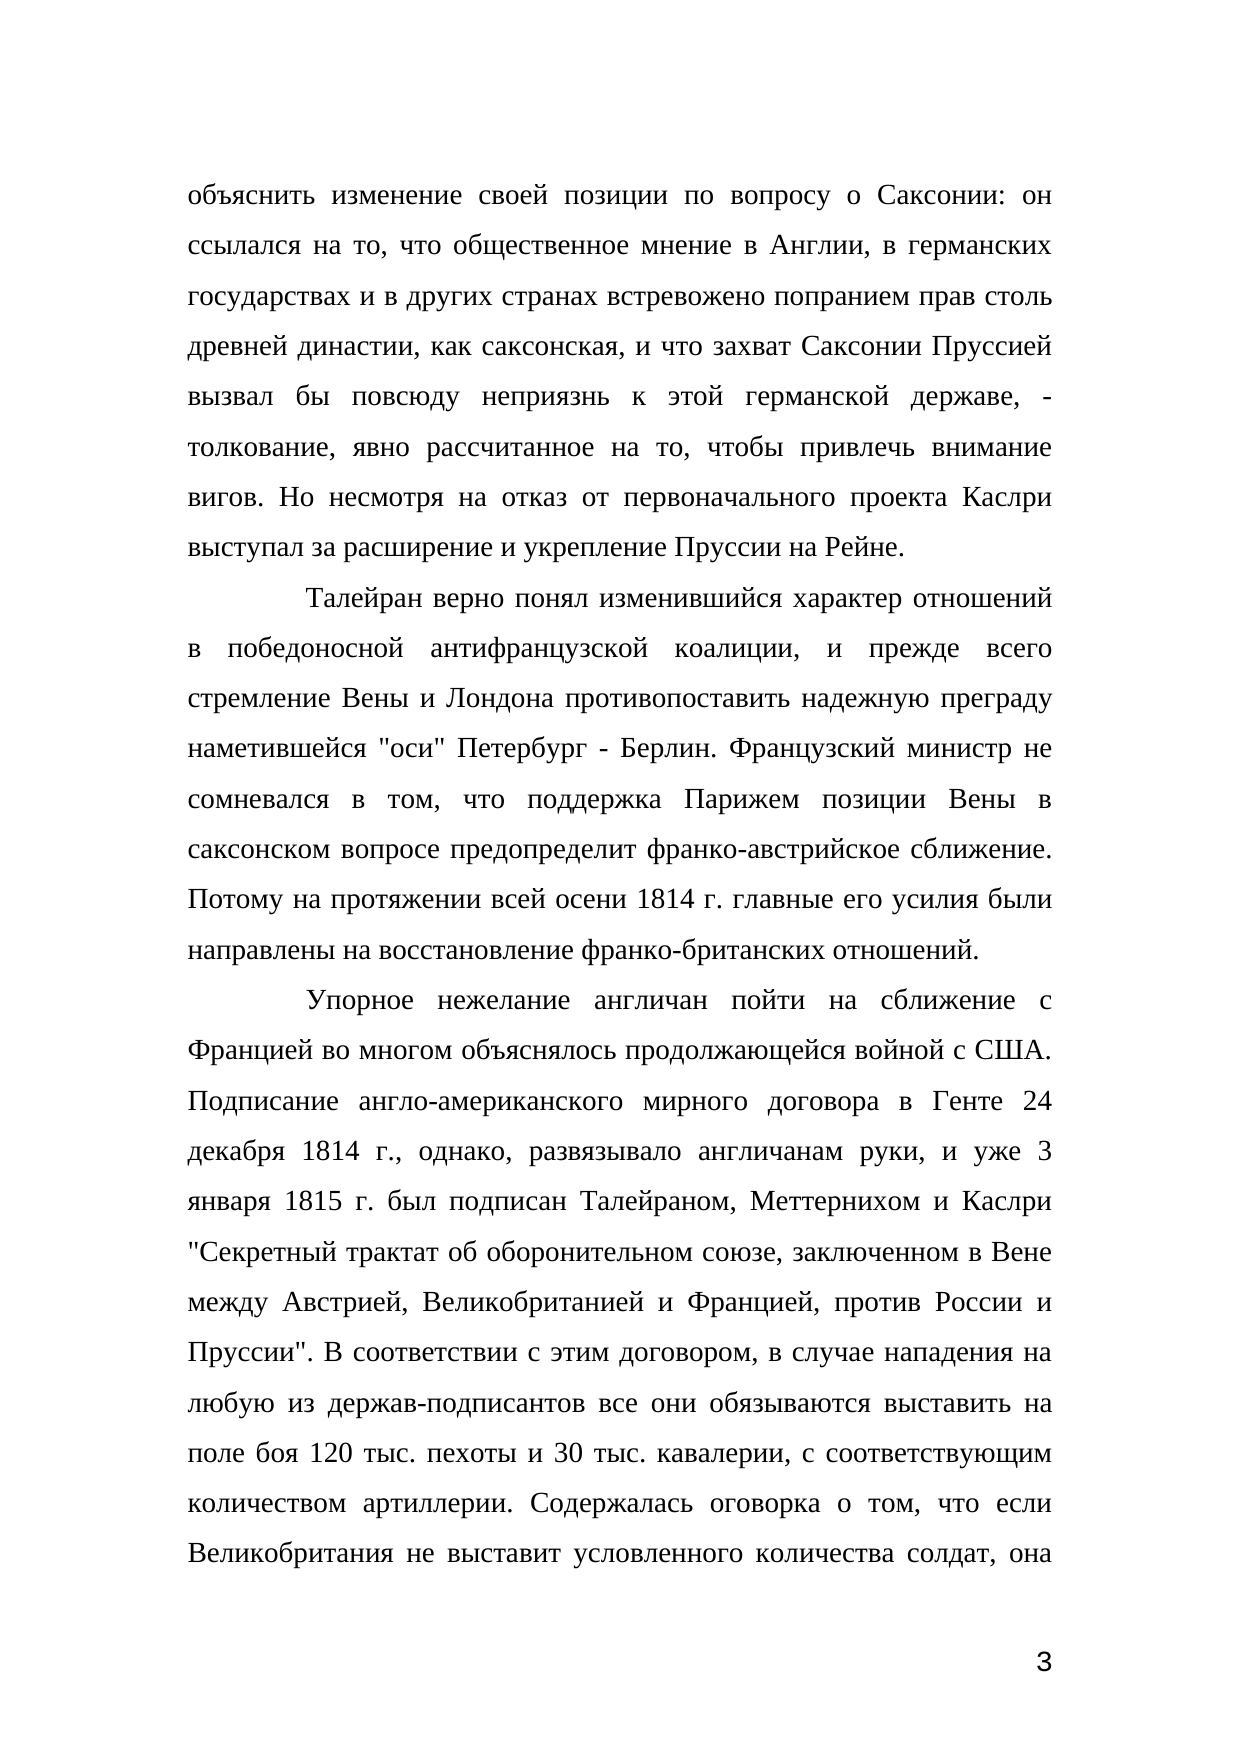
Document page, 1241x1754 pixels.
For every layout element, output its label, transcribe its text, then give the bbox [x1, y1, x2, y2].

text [187, 982, 1053, 1569]
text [187, 177, 1053, 563]
text Талейран верно понял изменившийся характер отношений в победоносной антифранцузской коалиции, и прежде всего стремление Вены и Лондона противопоставить надежную преграду наметившейся "оси" Петербург - Берлин. Французский министр не сомневался в том, что поддержка Парижем позиции Вены в саксонском вопросе предопределит франко-австрийское сближение. Потому на протяжении всей осени 1814 г. главные его усилия были направлены на восстановление франко-британских отношений. [187, 580, 1053, 965]
